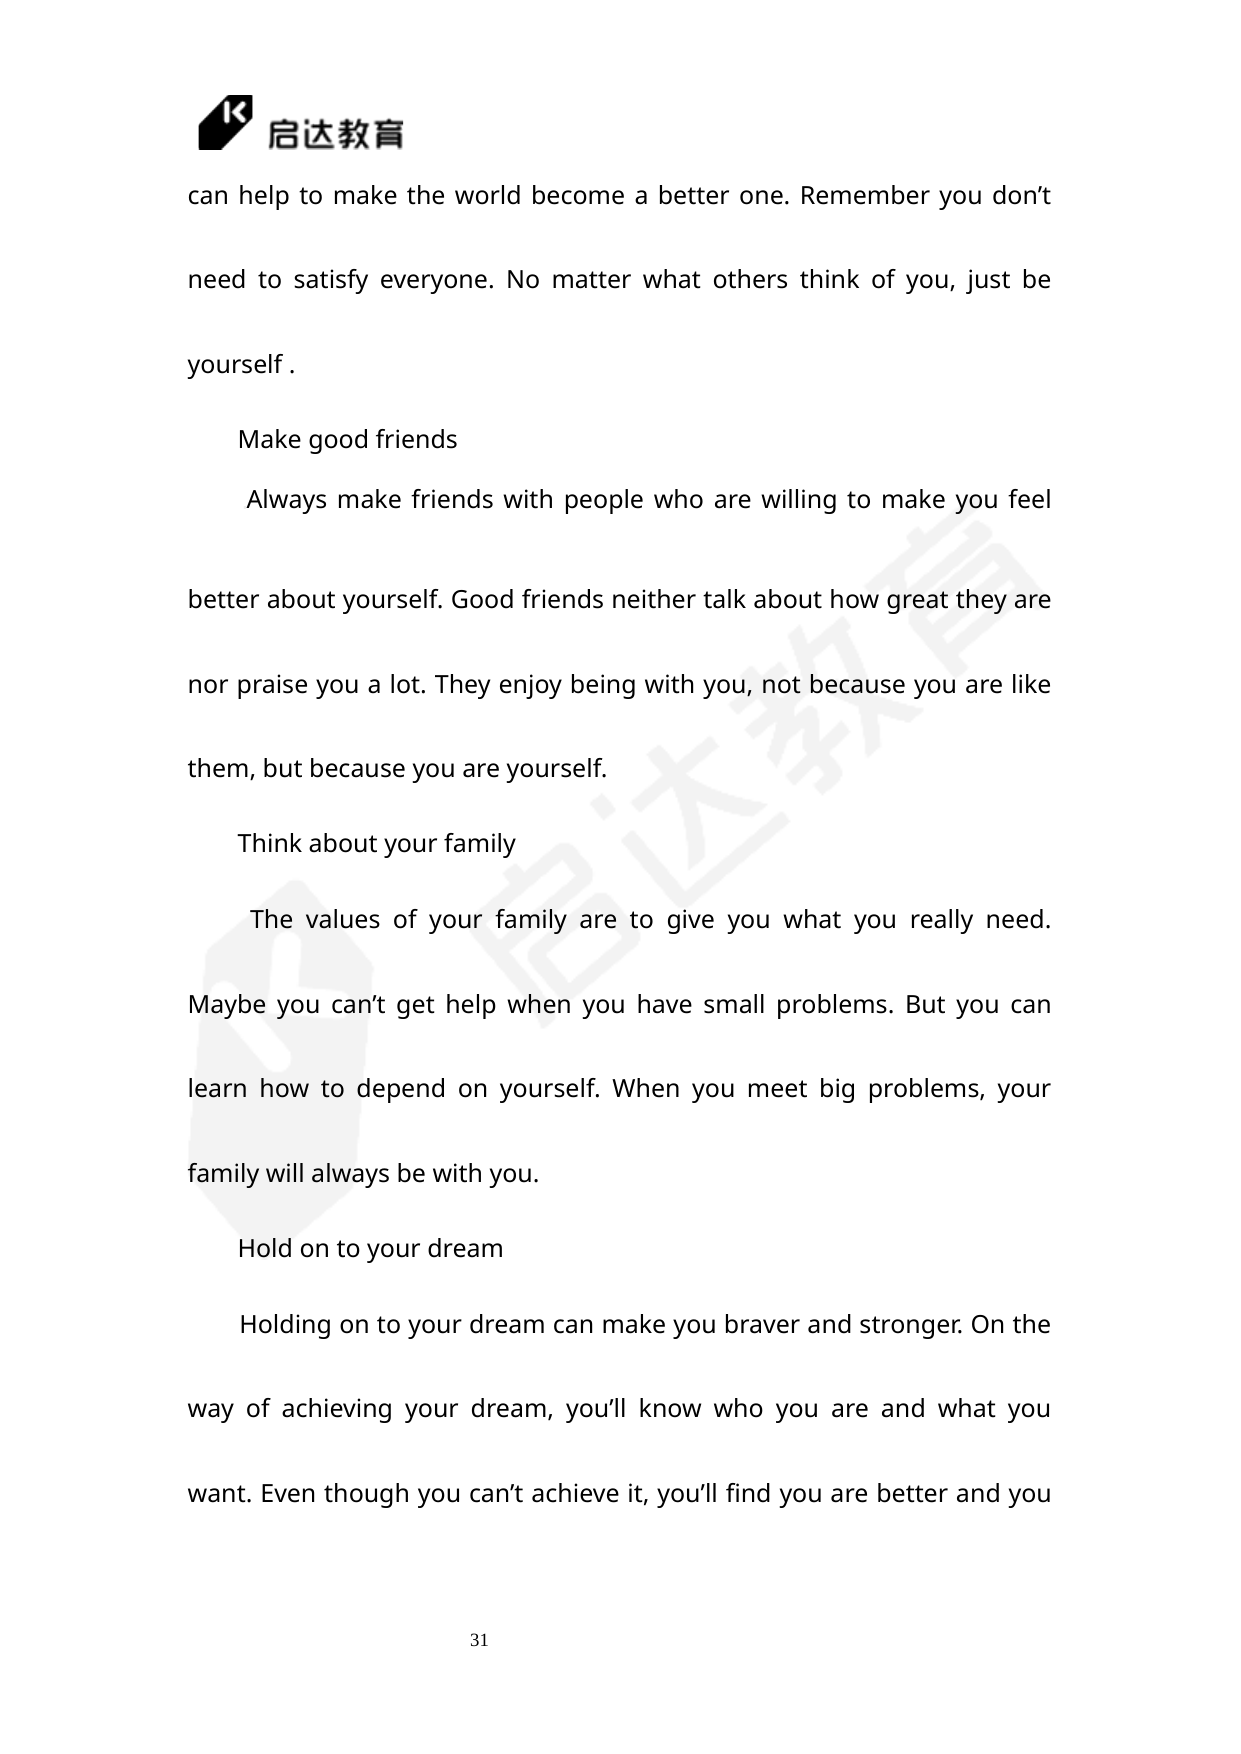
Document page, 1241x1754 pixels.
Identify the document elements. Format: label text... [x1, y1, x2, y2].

text Make good friends [187, 406, 1053, 471]
text The values of your family are to give you what you really need. Maybe you can’t get help when you have small problems. But you can learn how to depend on yourself. When you meet big problems, your family will always be with you. [187, 886, 1053, 1205]
picture [198, 95, 404, 150]
text Always make friends with people who are willing to make you feel better about yourself. Good friends neither talk about how great they are nor praise you a lot. They enjoy being with you, not because you are like them, but because you are yourself. [187, 482, 1053, 800]
text Hold on to your dream [187, 1215, 1053, 1280]
text Think about your family [187, 811, 1053, 876]
